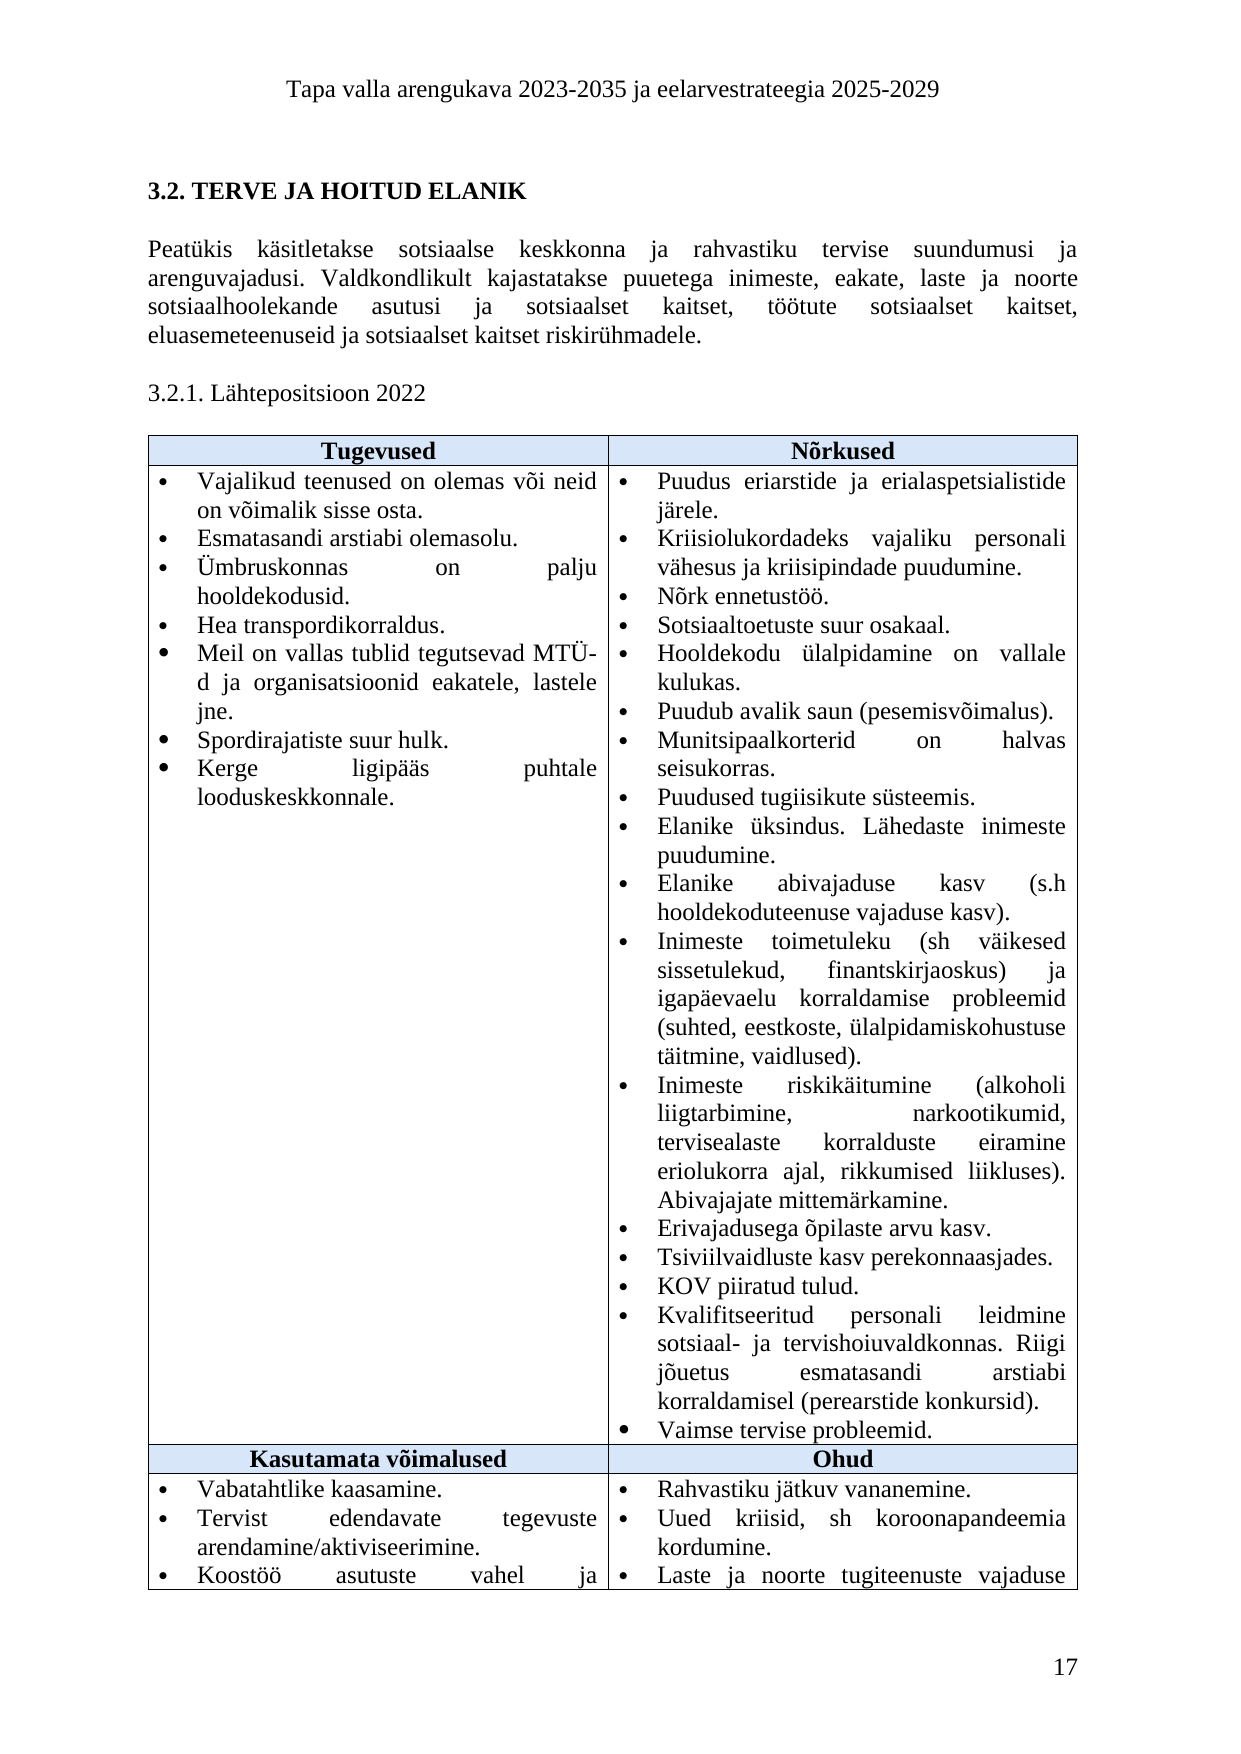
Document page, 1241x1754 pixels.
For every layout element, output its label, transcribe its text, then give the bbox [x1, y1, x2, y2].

subtitle 3.2. TERVE JA HOITUD ELANIK [148, 176, 1078, 205]
table_header Tugevused [149, 436, 608, 465]
subtitle 3.2.1. Lähtepositsioon 2022 [148, 378, 1078, 406]
table_cell Vajalikud teenused on olemas või neid on võimalik sisse osta. Esmatasandi arstiabi olemasolu. Ümbruskonnas on palju hooldekodusid. Hea transpordikorraldus. Meil on vallas tublid tegutsevad MTÜ-d ja organisatsioonid eakatele, lastele jne. Spordirajatiste suur hulk. Kerge ligipääs puhtale looduskeskkonnale. [149, 466, 608, 1443]
table_cell Kasutamata võimalused [149, 1445, 608, 1473]
table_header Nõrkused [609, 436, 1077, 465]
table_cell Ohud [609, 1445, 1077, 1473]
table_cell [609, 1474, 1077, 1589]
text Peatükis käsitletakse sotsiaalse keskkonna ja rahvastiku tervise suundumusi ja arenguvajadusi. Valdkondlikult kajastatakse puuetega inimeste, eakate, laste ja noorte sotsiaalhoolekande asutusi ja sotsiaalset kaitset, töötute sotsiaalset kaitset, eluasemeteenuseid ja sotsiaalset kaitset riskirühmadele. [148, 234, 1078, 349]
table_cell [149, 1474, 608, 1589]
table_cell Puudus eriarstide ja erialaspetsialistide järele. Kriisiolukordadeks vajaliku personali vähesus ja kriisipindade puudumine. Nõrk ennetustöö. Sotsiaaltoetuste suur osakaal. Hooldekodu ülalpidamine on vallale kulukas. Puudub avalik saun (pesemisvõimalus). Munitsipaalkorterid on halvas seisukorras. Puudused tugiisikute süsteemis. Elanike üksindus. Lähedaste inimeste puudumine. Elanike abivajaduse kasv (s.h hooldekoduteenuse vajaduse kasv). Inimeste toimetuleku (sh väikesed sissetulekud, finantskirjaoskus) ja igapäevaelu korraldamise probleemid (suhted, eestkoste, ülalpidamiskohustuse täitmine, vaidlused). Inimeste riskikäitumine (alkoholi liigtarbimine, narkootikumid, tervisealaste korralduste eiramine eriolukorra ajal, rikkumised liikluses). Abivajajate mittemärkamine. Erivajadusega õpilaste arvu kasv. Tsiviilvaidluste kasv perekonnaasjades. KOV piiratud tulud. Kvalifitseeritud personali leidmine sotsiaal- ja tervishoiuvaldkonnas. Riigi jõuetus esmatasandi arstiabi korraldamisel (perearstide konkursid). Vaimse tervise probleemid. [609, 466, 1077, 1443]
